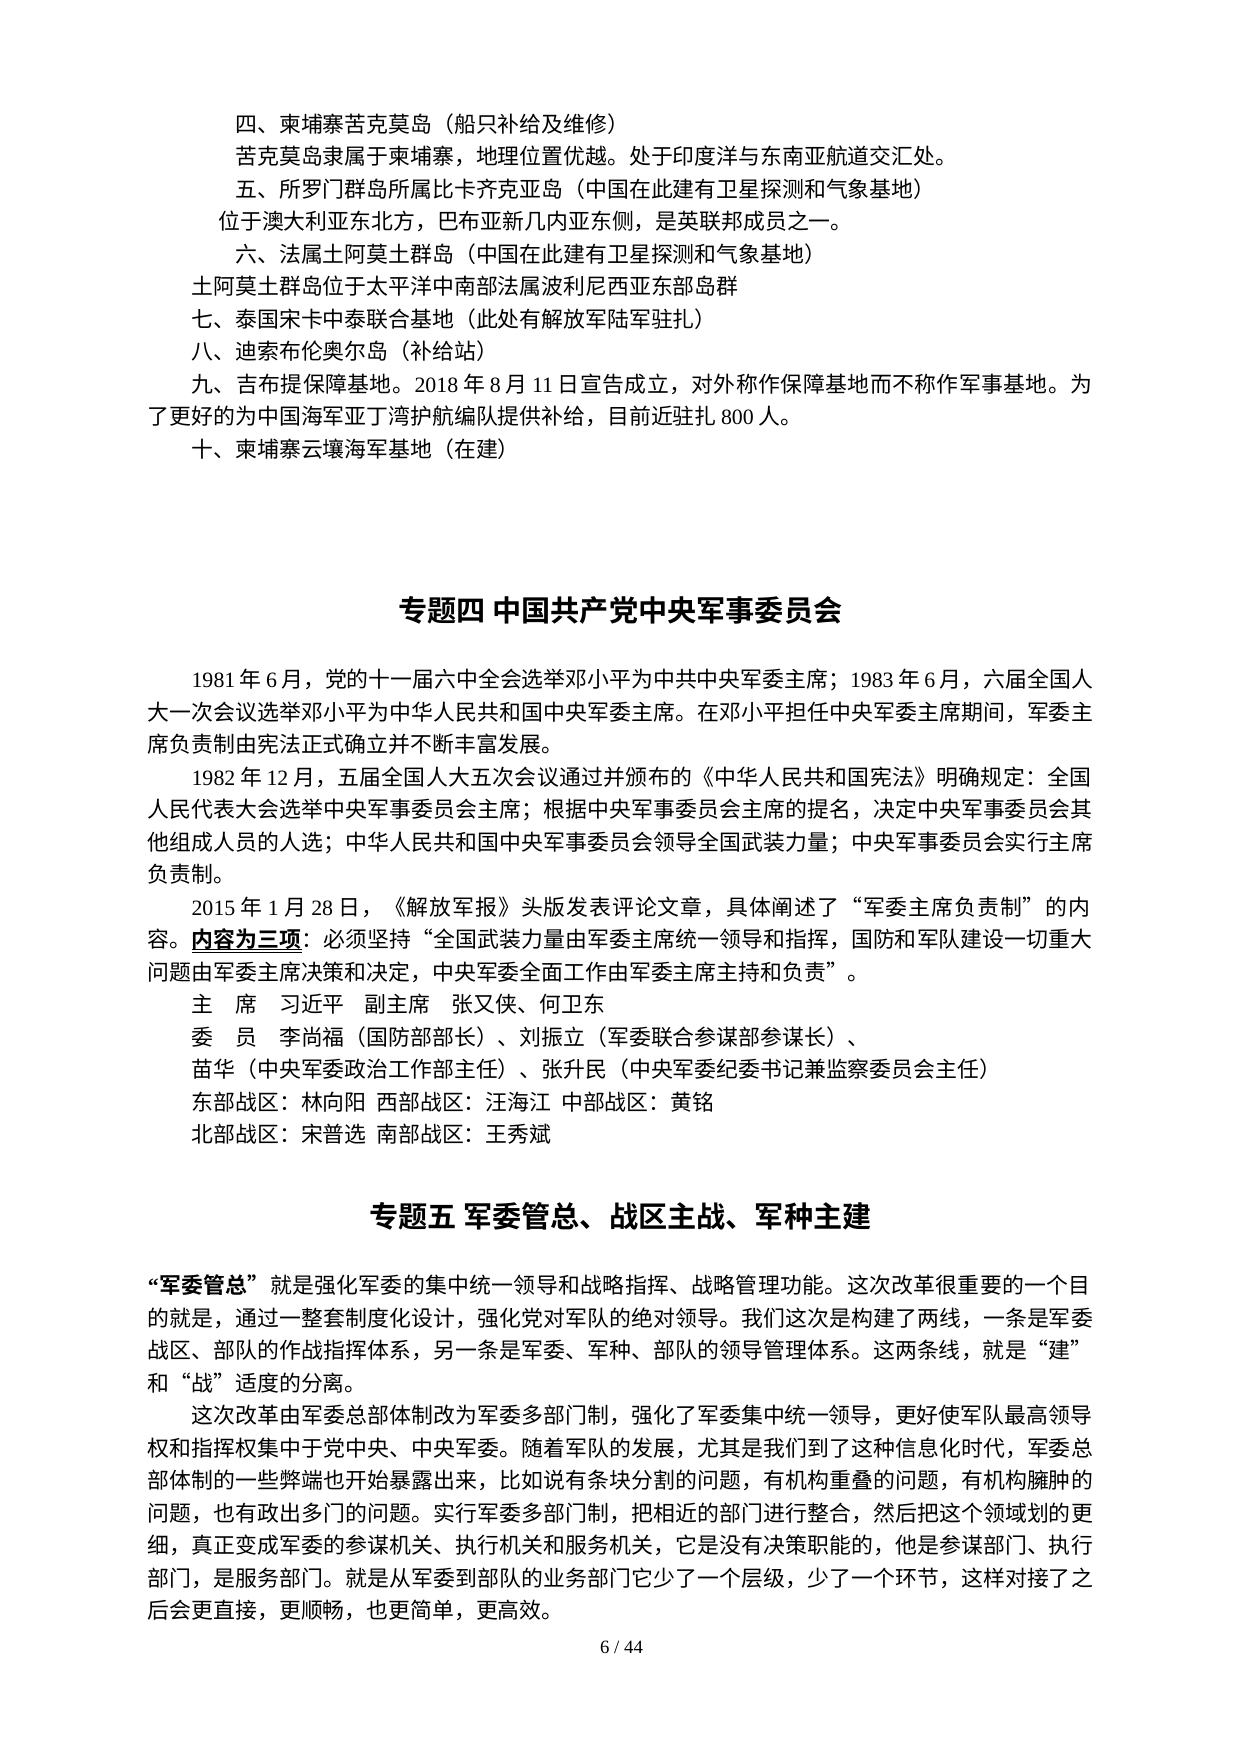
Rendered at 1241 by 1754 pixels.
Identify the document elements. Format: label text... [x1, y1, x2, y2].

text 北部战区：宋普选 南部战区：王秀斌 [148, 1117, 1093, 1149]
text 1982年12月，五届全国人大五次会议通过并颁布的《中华人民共和国宪法》明确规定：全国人民代表大会选举中央军事委员会主席；根据中央军事委员会主席的提名，决定中央军事委员会其他组成人员的人选；中华人民共和国中央军事委员会领导全国武装力量；中央军事委员会实行主席负责制。 [148, 759, 1093, 889]
text 六、法属土阿莫土群岛（中国在此建有卫星探测和气象基地） [148, 236, 1093, 269]
text 九、吉布提保障基地。2018年8月11日宣告成立，对外称作保障基地而不称作军事基地。为了更好的为中国海军亚丁湾护航编队提供补给，目前近驻扎800人。 [148, 366, 1093, 431]
subtitle 专题五 军委管总、战区主战、军种主建 [148, 1182, 1093, 1247]
text 七、泰国宋卡中泰联合基地（此处有解放军陆军驻扎） [148, 301, 1093, 334]
text 1981年6月，党的十一届六中全会选举邓小平为中共中央军委主席；1983年6月，六届全国人大一次会议选举邓小平为中华人民共和国中央军委主席。在邓小平担任中央军委主席期间，军委主席负责制由宪法正式确立并不断丰富发展。 [148, 662, 1093, 759]
text 位于澳大利亚东北方，巴布亚新几内亚东侧，是英联邦成员之一。 [148, 204, 1093, 236]
text 十、柬埔寨云壤海军基地（在建） [148, 431, 1093, 464]
text 四、柬埔寨苦克莫岛（船只补给及维修） [148, 106, 1093, 139]
text 八、迪索布伦奥尔岛（补给站） [148, 334, 1093, 366]
text 这次改革由军委总部体制改为军委多部门制，强化了军委集中统一领导，更好使军队最高领导权和指挥权集中于党中央、中央军委。随着军队的发展，尤其是我们到了这种信息化时代，军委总部体制的一些弊端也开始暴露出来，比如说有条块分割的问题，有机构重叠的问题，有机构臃肿的问题，也有政出多门的问题。实行军委多部门制，把相近的部门进行整合，然后把这个领域划的更细，真正变成军委的参谋机关、执行机关和服务机关，它是没有决策职能的，他是参谋部门、执行部门，是服务部门。就是从军委到部队的业务部门它少了一个层级，少了一个环节，这样对接了之后会更直接，更顺畅，也更简单，更高效。 [148, 1398, 1093, 1626]
text 五、所罗门群岛所属比卡齐克亚岛（中国在此建有卫星探测和气象基地） [148, 171, 1093, 204]
text 土阿莫土群岛位于太平洋中南部法属波利尼西亚东部岛群 [148, 269, 1093, 301]
subtitle 专题四 中国共产党中央军事委员会 [148, 576, 1093, 641]
text 委 员 李尚福（国防部部长）、刘振立（军委联合参谋部参谋长）、 [148, 1019, 1093, 1052]
text “军委管总”就是强化军委的集中统一领导和战略指挥、战略管理功能。这次改革很重要的一个目的就是，通过一整套制度化设计，强化党对军队的绝对领导。我们这次是构建了两线，一条是军委、战区、部队的作战指挥体系，另一条是军委、军种、部队的领导管理体系。这两条线，就是“建”和“战”适度的分离。 [148, 1268, 1093, 1398]
text 苦克莫岛隶属于柬埔寨，地理位置优越。处于印度洋与东南亚航道交汇处。 [148, 139, 1093, 171]
text 苗华（中央军委政治工作部主任）、张升民（中央军委纪委书记兼监察委员会主任） [148, 1052, 1093, 1084]
text 2015年1月28日，《解放军报》头版发表评论文章，具体阐述了“军委主席负责制”的内容。内容为三项：必须坚持“全国武装力量由军委主席统一领导和指挥，国防和军队建设一切重大问题由军委主席决策和决定，中央军委全面工作由军委主席主持和负责”。 [148, 889, 1093, 987]
text 主 席 习近平 副主席 张又侠、何卫东 [148, 987, 1093, 1019]
text 东部战区：林向阳 西部战区：汪海江 中部战区：黄铭 [148, 1084, 1093, 1117]
